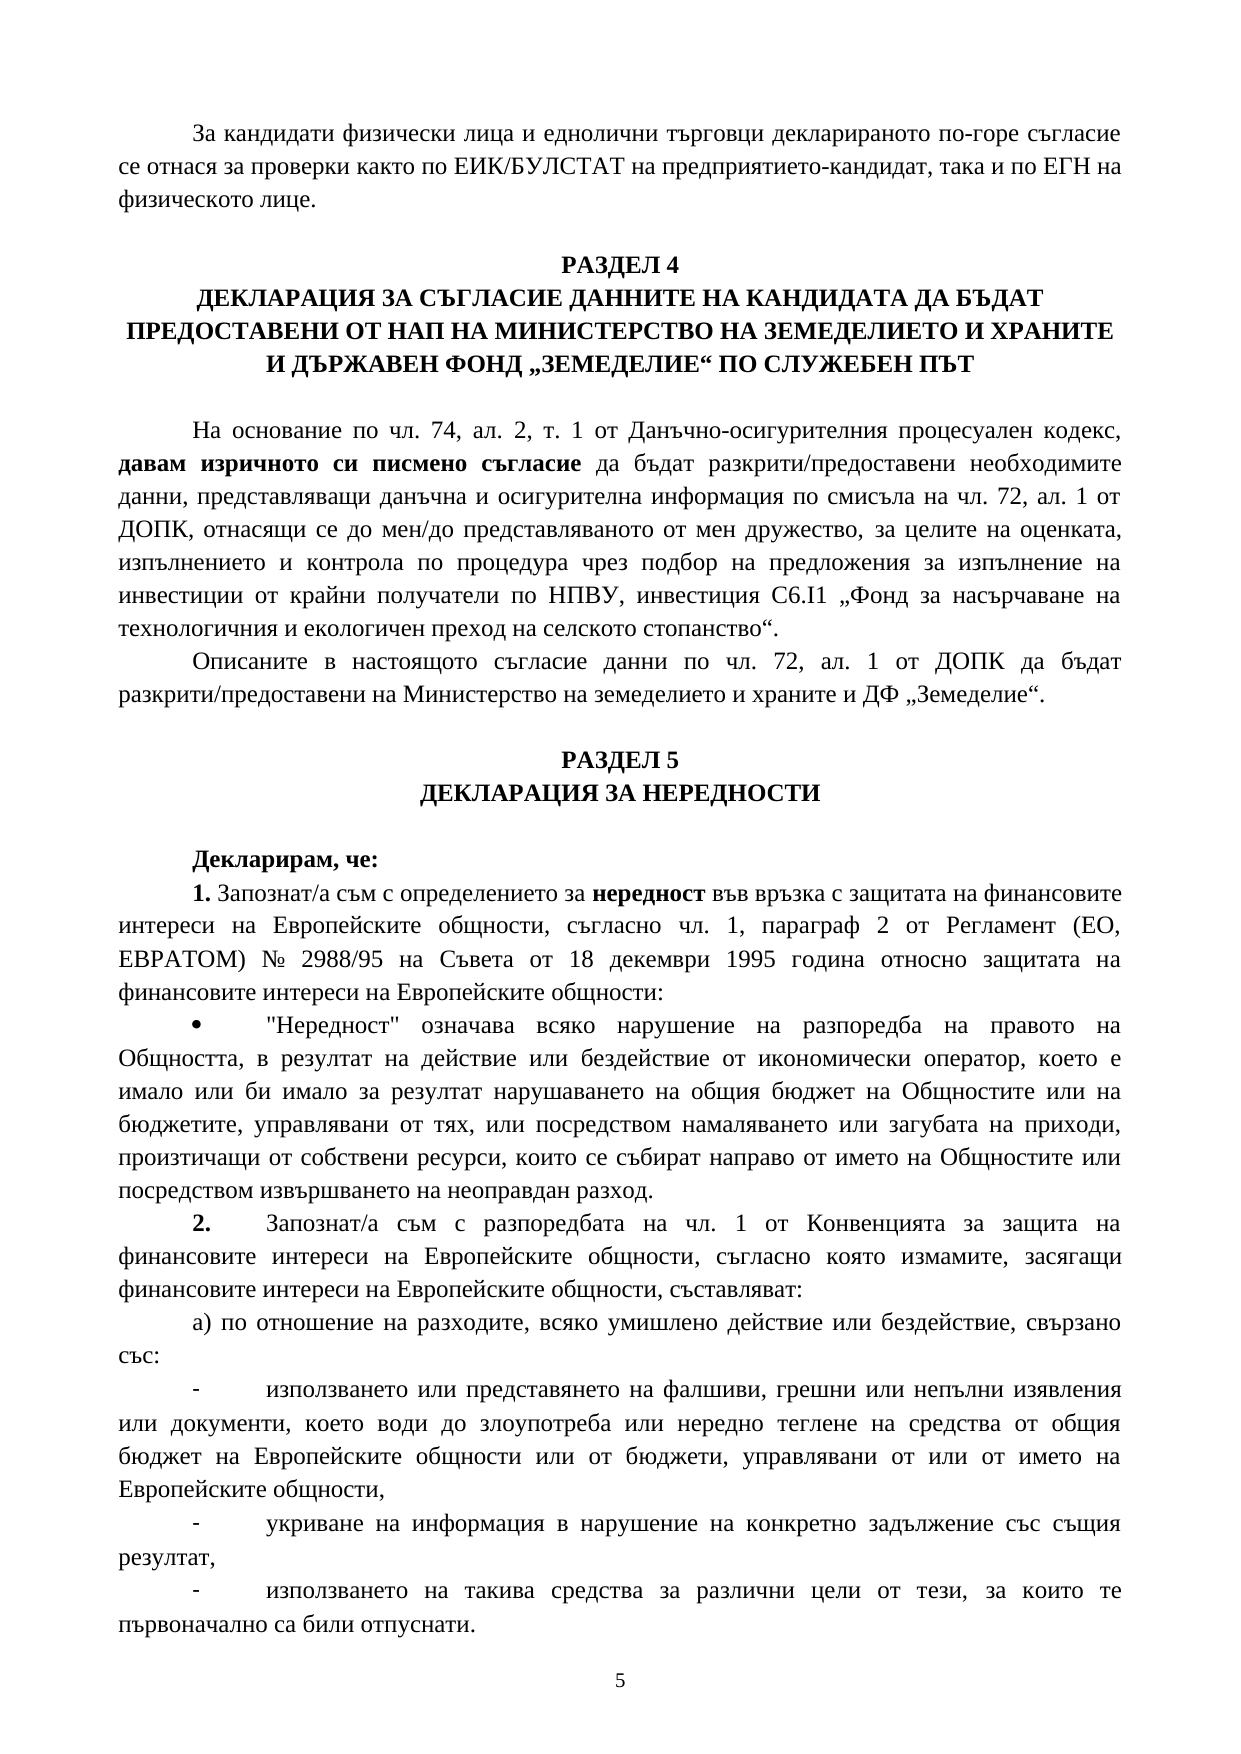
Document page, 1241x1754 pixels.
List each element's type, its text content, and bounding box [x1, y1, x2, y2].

list "Нередност" означава всяко нарушение на разпоредба на правото на Общността, в резултат на действие или бездействие от икономически оператор, което е имало или би имало за резултат нарушаването на общия бюджет на Общностите или на бюджетите, управлявани от тях, или посредством намаляването или загубата на приходи, произтичащи от собствени ресурси, които се събират направо от името на Общностите или посредством извършването на неоправдан разход. [118, 1010, 1122, 1203]
text а) по отношение на разходите, всяко умишлено действие или бездействие, свързано със: [118, 1307, 1122, 1369]
text 2. Запознат/а съм с разпоредбата на чл. 1 от Конвенцията за защита на финансовите интереси на Европейските общности, съгласно която измамите, засягащи финансовите интереси на Европейските общности, съставляват: [118, 1208, 1122, 1303]
text ДЕКЛАРАЦИЯ ЗА СЪГЛАСИЕ ДАННИТЕ НА КАНДИДАТА ДА БЪДАТ ПРЕДОСТАВЕНИ ОТ НАП НА МИНИСТЕРСТВО НА ЗЕМЕДЕЛИЕТО И ХРАНИТЕ И ДЪРЖАВЕН ФОНД „ЗЕМЕДЕЛИЕ“ ПО СЛУЖЕБЕН ПЪТ [118, 283, 1122, 378]
text За кандидати физически лица и еднолични търговци декларираното по-горе съгласие се отнася за проверки както по ЕИК/БУЛСТАТ на предприятието-кандидат, така и по ЕГН на физическото лице. [118, 118, 1122, 213]
list укриване на информация в нарушение на конкретно задължение със същия резултат, [118, 1507, 1122, 1570]
text РАЗДЕЛ 4 [118, 250, 1122, 279]
text Декларирам, че: [118, 844, 1122, 873]
text РАЗДЕЛ 5 [118, 746, 1122, 774]
text Описаните в настоящото съгласие данни по чл. 72, ал. 1 от ДОПК да бъдат разкрити/предоставени на Министерство на земеделието и храните и ДФ „Земеделие“. [118, 646, 1122, 708]
list използването на такива средства за различни цели от тези, за които те първоначално са били отпуснати. [118, 1574, 1122, 1638]
text 1. Запознат/а съм с определението за нередност във връзка с защитата на финансовите интереси на Европейските общности, съгласно чл. 1, параграф 2 от Регламент (ЕО, ЕВРАТОМ) № 2988/95 на Съвета от 18 декември 1995 година относно защитата на финансовите интереси на Европейските общности: [118, 878, 1122, 1005]
text На основание по чл. 74, ал. 2, т. 1 от Данъчно-осигурителния процесуален кодекс, давам изричното си писмено съгласие да бъдат разкрити/предоставени необходимите данни, представляващи данъчна и осигурителна информация по смисъла на чл. 72, ал. 1 от ДОПК, отнасящи се до мен/до представляваното от мен дружество, за целите на оценката, изпълнението и контрола по процедура чрез подбор на предложения за изпълнение на инвестиции от крайни получатели по НПВУ, инвестиция C6.I1 „Фонд за насърчаване на технологичния и екологичен преход на селското стопанство“. [118, 415, 1122, 642]
list използването или представянето на фалшиви, грешни или непълни изявления или документи, което води до злоупотреба или нередно теглене на средства от общия бюджет на Европейските общности или от бюджети, управлявани от или от името на Европейските общности, [118, 1373, 1122, 1502]
text ДЕКЛАРАЦИЯ ЗА НЕРЕДНОСТИ [118, 778, 1122, 807]
